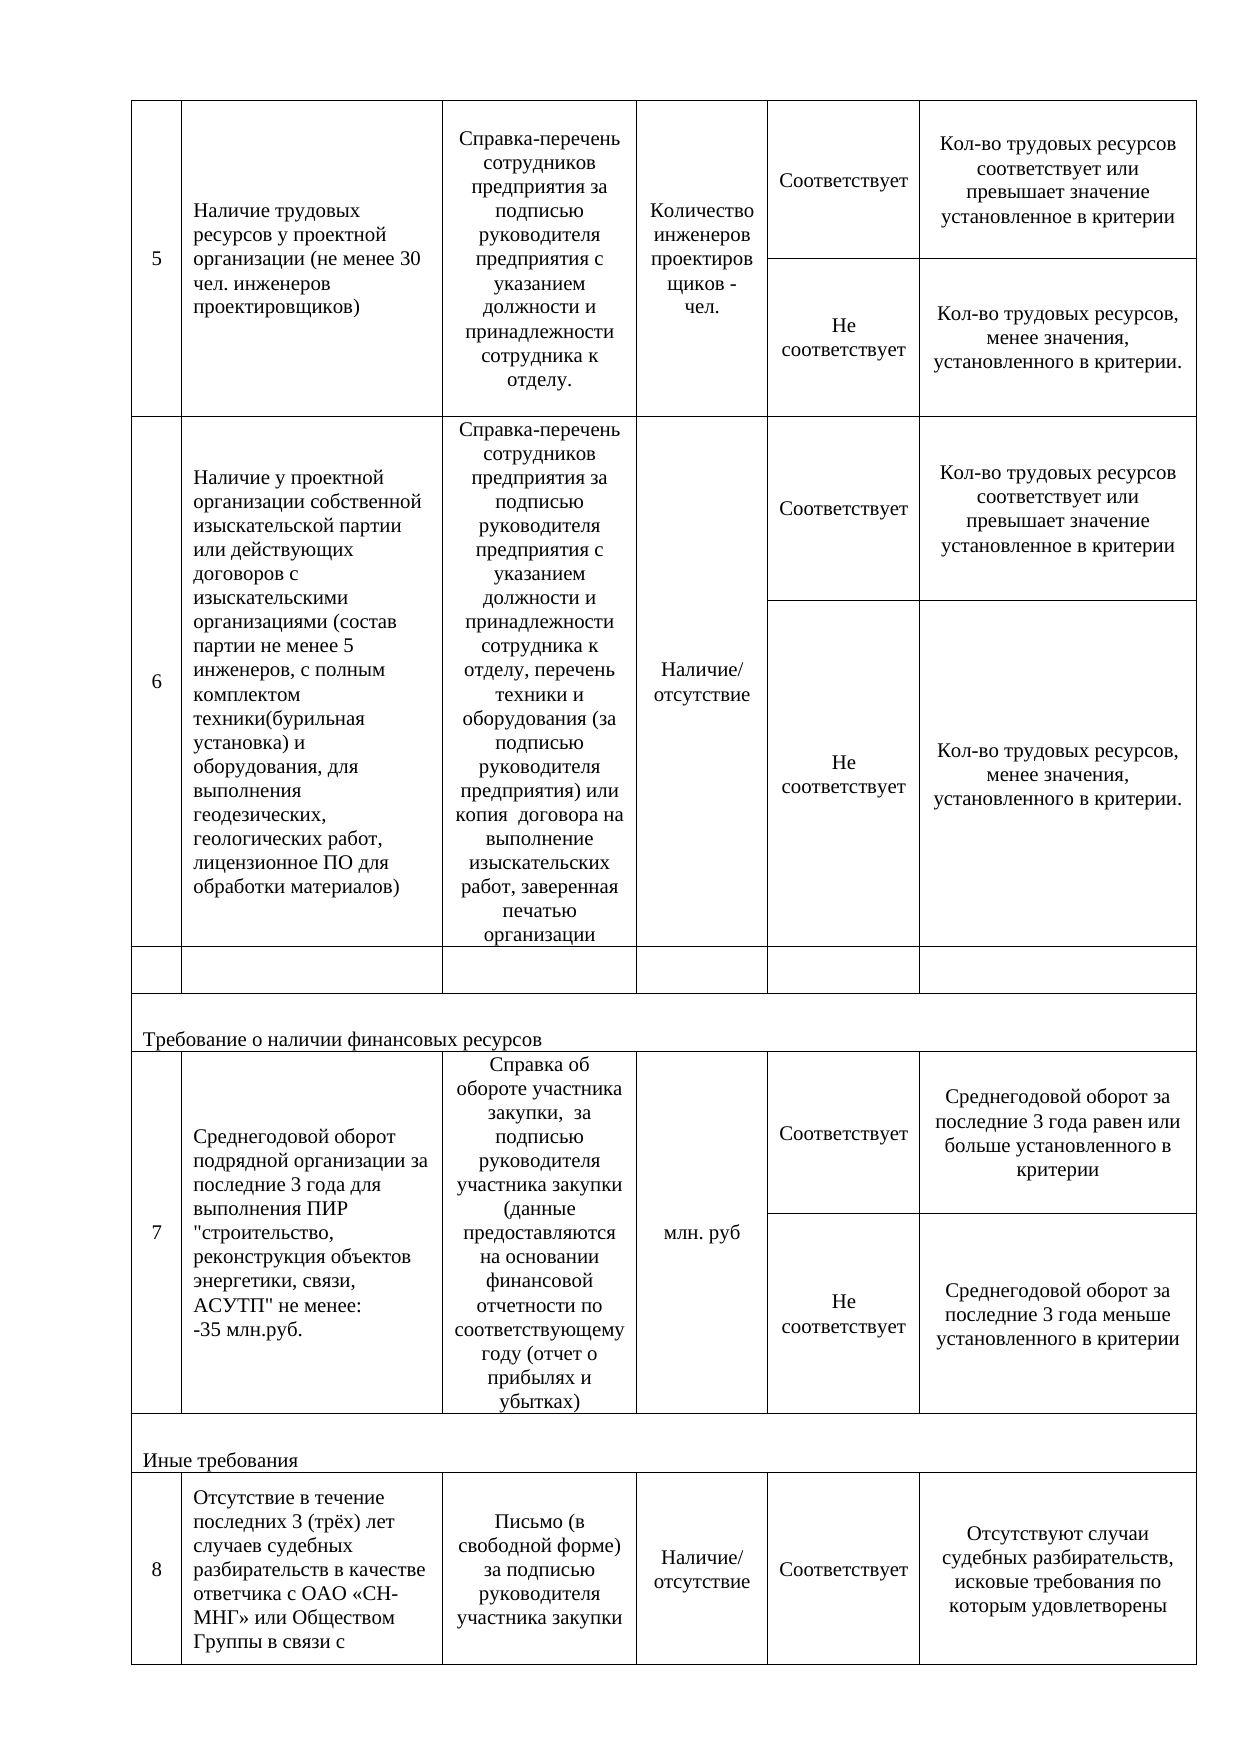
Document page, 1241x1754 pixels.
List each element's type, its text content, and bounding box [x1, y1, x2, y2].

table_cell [182, 1473, 442, 1664]
table_cell Соответствует [768, 1052, 919, 1213]
table_cell Наличие/отсутствие [637, 417, 767, 946]
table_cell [443, 1473, 636, 1664]
table_cell Кол-во трудовых ресурсов соответствует или превышает значение установленное в критерии [920, 101, 1196, 258]
table_cell [443, 947, 636, 993]
table_cell Соответствует [768, 417, 919, 600]
table_cell Наличие/отсутствие [637, 1473, 767, 1664]
table_cell Среднегодовой оборот подрядной организации за последние 3 года для выполнения ПИР "строительство, реконструкция объектов энергетики, связи, АСУТП" не менее: -35 млн.руб. [182, 1052, 442, 1413]
table_cell Не соответствует [768, 259, 919, 416]
table_cell Количество инженеров проектировщиков - чел. [637, 101, 767, 416]
table_cell Отсутствуют случаи судебных разбирательств, исковые требования по которым удовлетворены [920, 1473, 1196, 1664]
table_cell 5 [132, 101, 181, 416]
table_cell Иные требования [132, 1414, 1196, 1472]
table_cell Требование о наличии финансовых ресурсов [132, 994, 1196, 1051]
table_cell 7 [132, 1052, 181, 1413]
table_cell Наличие трудовых ресурсов у проектной организации (не менее 30 чел. инженеров проектировщиков) [182, 101, 442, 416]
table_cell [182, 947, 442, 993]
table_cell Соответствует [768, 1473, 919, 1664]
table_cell Соответствует [768, 101, 919, 258]
table_cell Справка-перечень сотрудников предприятия за подписью руководителя предприятия с указанием должности и принадлежности сотрудника к отделу, перечень техники и оборудования (за подписью руководителя предприятия) или копия договора на выполнение изыскательских работ, заверенная печатью организации [443, 417, 636, 946]
table_cell Справка-перечень сотрудников предприятия за подписью руководителя предприятия с указанием должности и принадлежности сотрудника к отделу. [443, 101, 636, 416]
table_cell Справка об обороте участника закупки, за подписью руководителя участника закупки (данные предоставляются на основании финансовой отчетности по соответствующему году (отчет о прибылях и убытках) [443, 1052, 636, 1413]
table_cell Среднегодовой оборот за последние 3 года меньше установленного в критерии [920, 1214, 1196, 1413]
table_cell 8 [132, 1473, 181, 1664]
table_cell Наличие у проектной организации собственной изыскательской партии или действующих договоров с изыскательскими организациями (состав партии не менее 5 инженеров, с полным комплектом техники(бурильная установка) и оборудования, для выполнения геодезических, геологических работ, лицензионное ПО для обработки материалов) [182, 417, 442, 946]
table_cell млн. руб [637, 1052, 767, 1413]
table_cell Не соответствует [768, 1214, 919, 1413]
table_cell Среднегодовой оборот за последние 3 года равен или больше установленного в критерии [920, 1052, 1196, 1213]
table_cell [920, 947, 1196, 993]
table_cell Кол-во трудовых ресурсов, менее значения, установленного в критерии. [920, 601, 1196, 946]
table_cell Кол-во трудовых ресурсов, менее значения, установленного в критерии. [920, 259, 1196, 416]
table_cell [637, 947, 767, 993]
table_cell 6 [132, 417, 181, 946]
table_cell [768, 947, 919, 993]
table_cell Не соответствует [768, 601, 919, 946]
table_cell Кол-во трудовых ресурсов соответствует или превышает значение установленное в критерии [920, 417, 1196, 600]
table_cell [132, 947, 181, 993]
